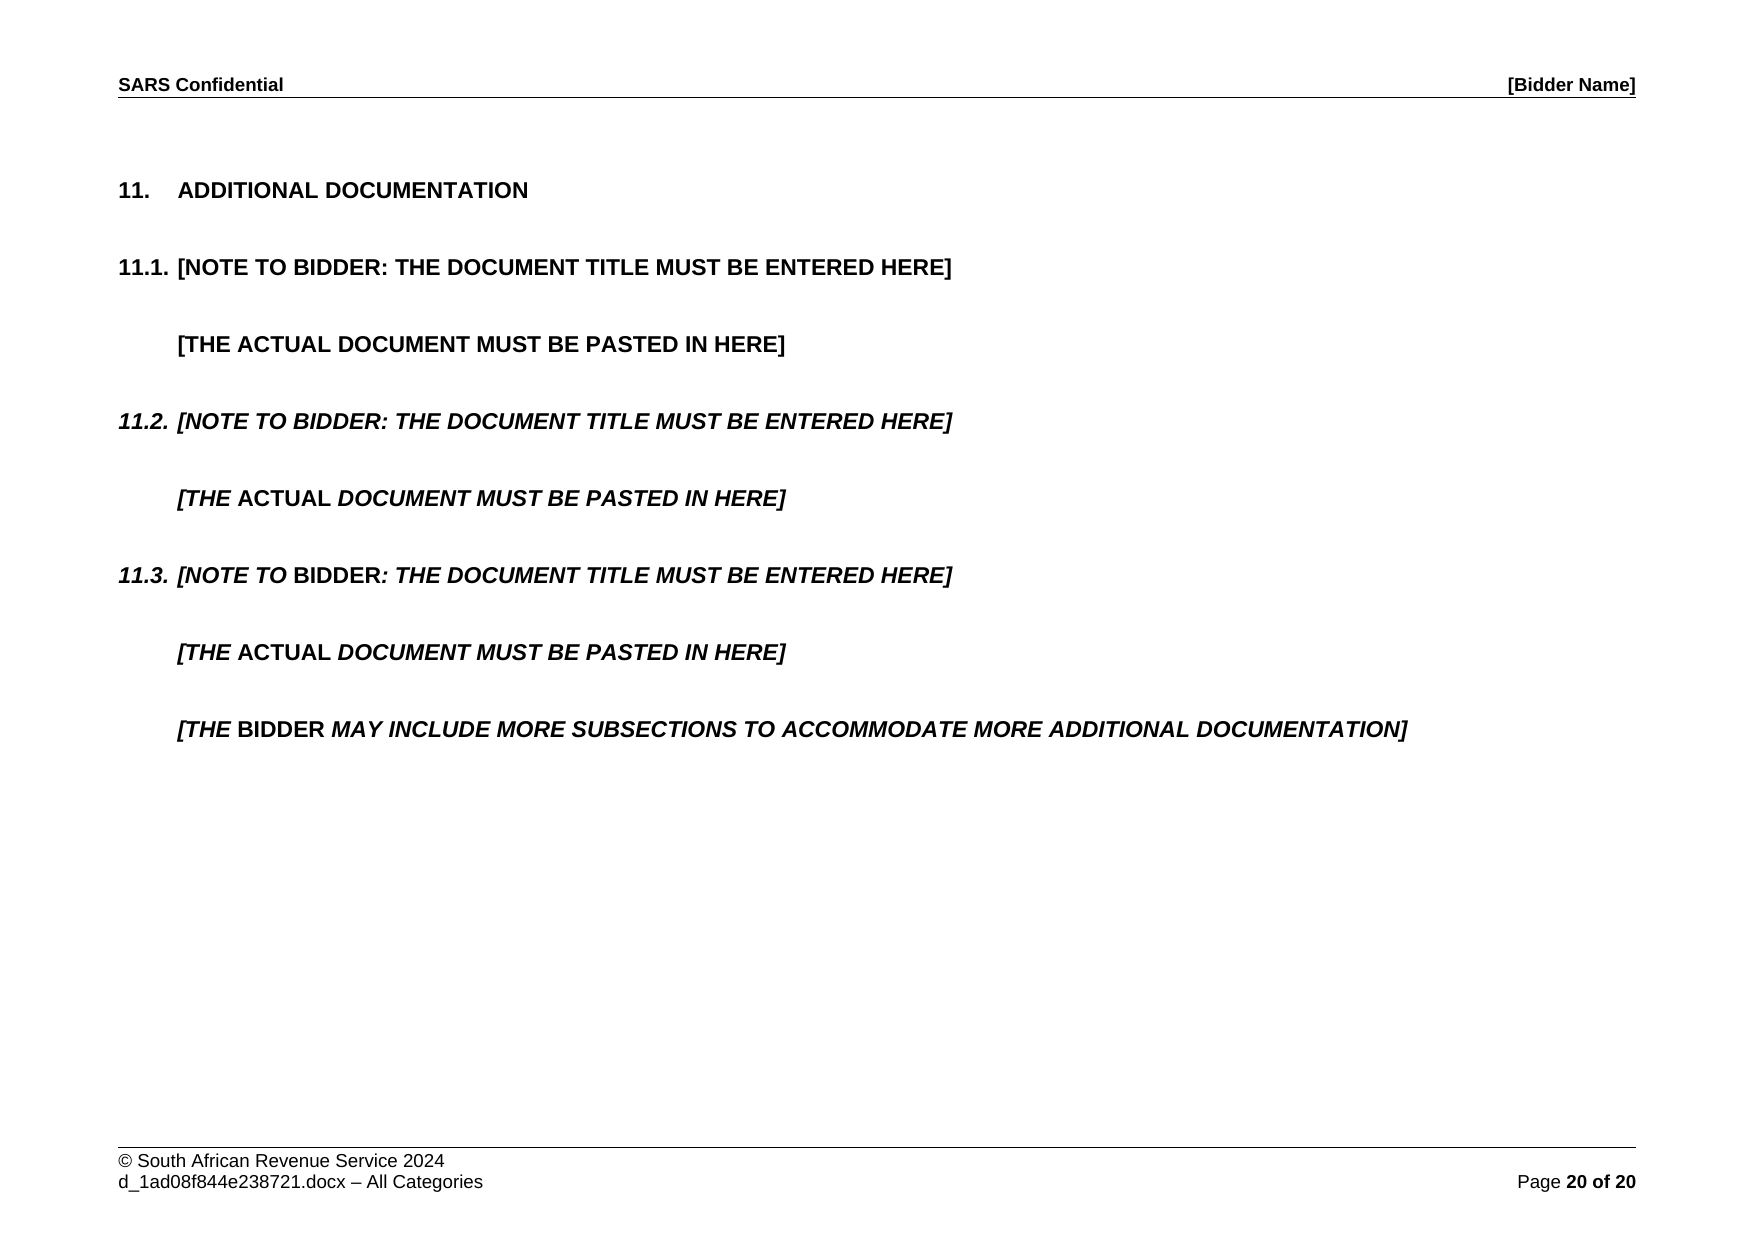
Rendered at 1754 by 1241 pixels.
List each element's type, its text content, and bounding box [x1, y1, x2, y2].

text [The Actual document must be pasted in here] [177, 639, 1636, 665]
list [Note to Bidder: the Document Title must be entered here] [118, 408, 1636, 434]
text [The Actual document must be pasted in here] [177, 485, 1636, 511]
list [Note to Bidder: the Document Title must be entered here] [118, 562, 1636, 588]
list [Note to Bidder: the Document Title must be entered here] [118, 254, 1636, 280]
text [The bidder may include more subsections to accommodate more additional documentaTIon] [177, 716, 1636, 742]
list Additional Documentation [118, 177, 1636, 203]
text [The Actual document must be pasted in here] [177, 331, 1636, 357]
